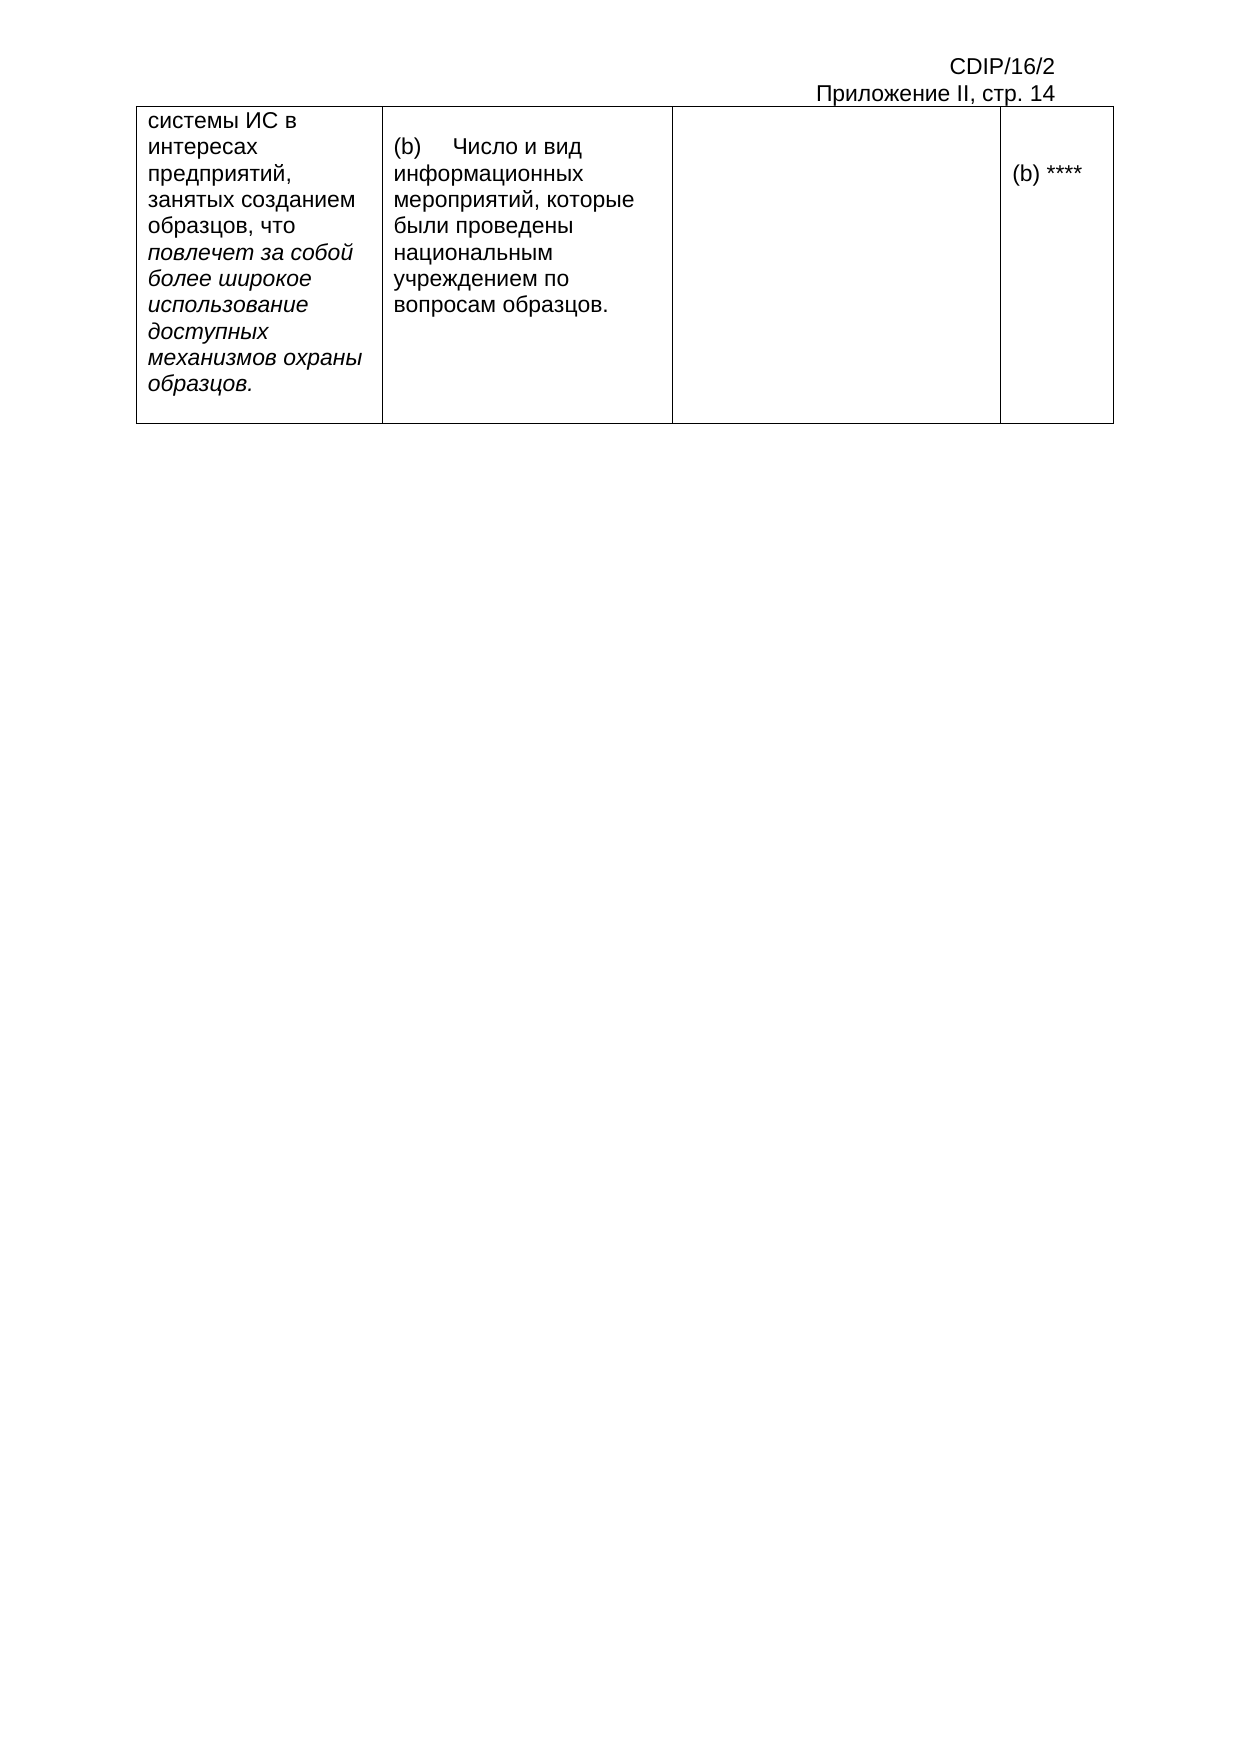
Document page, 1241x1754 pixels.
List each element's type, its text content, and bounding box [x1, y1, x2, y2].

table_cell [383, 107, 672, 423]
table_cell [137, 107, 382, 423]
table_cell (a) **** (b) **** [1001, 107, 1113, 423]
table_cell [673, 107, 1000, 423]
